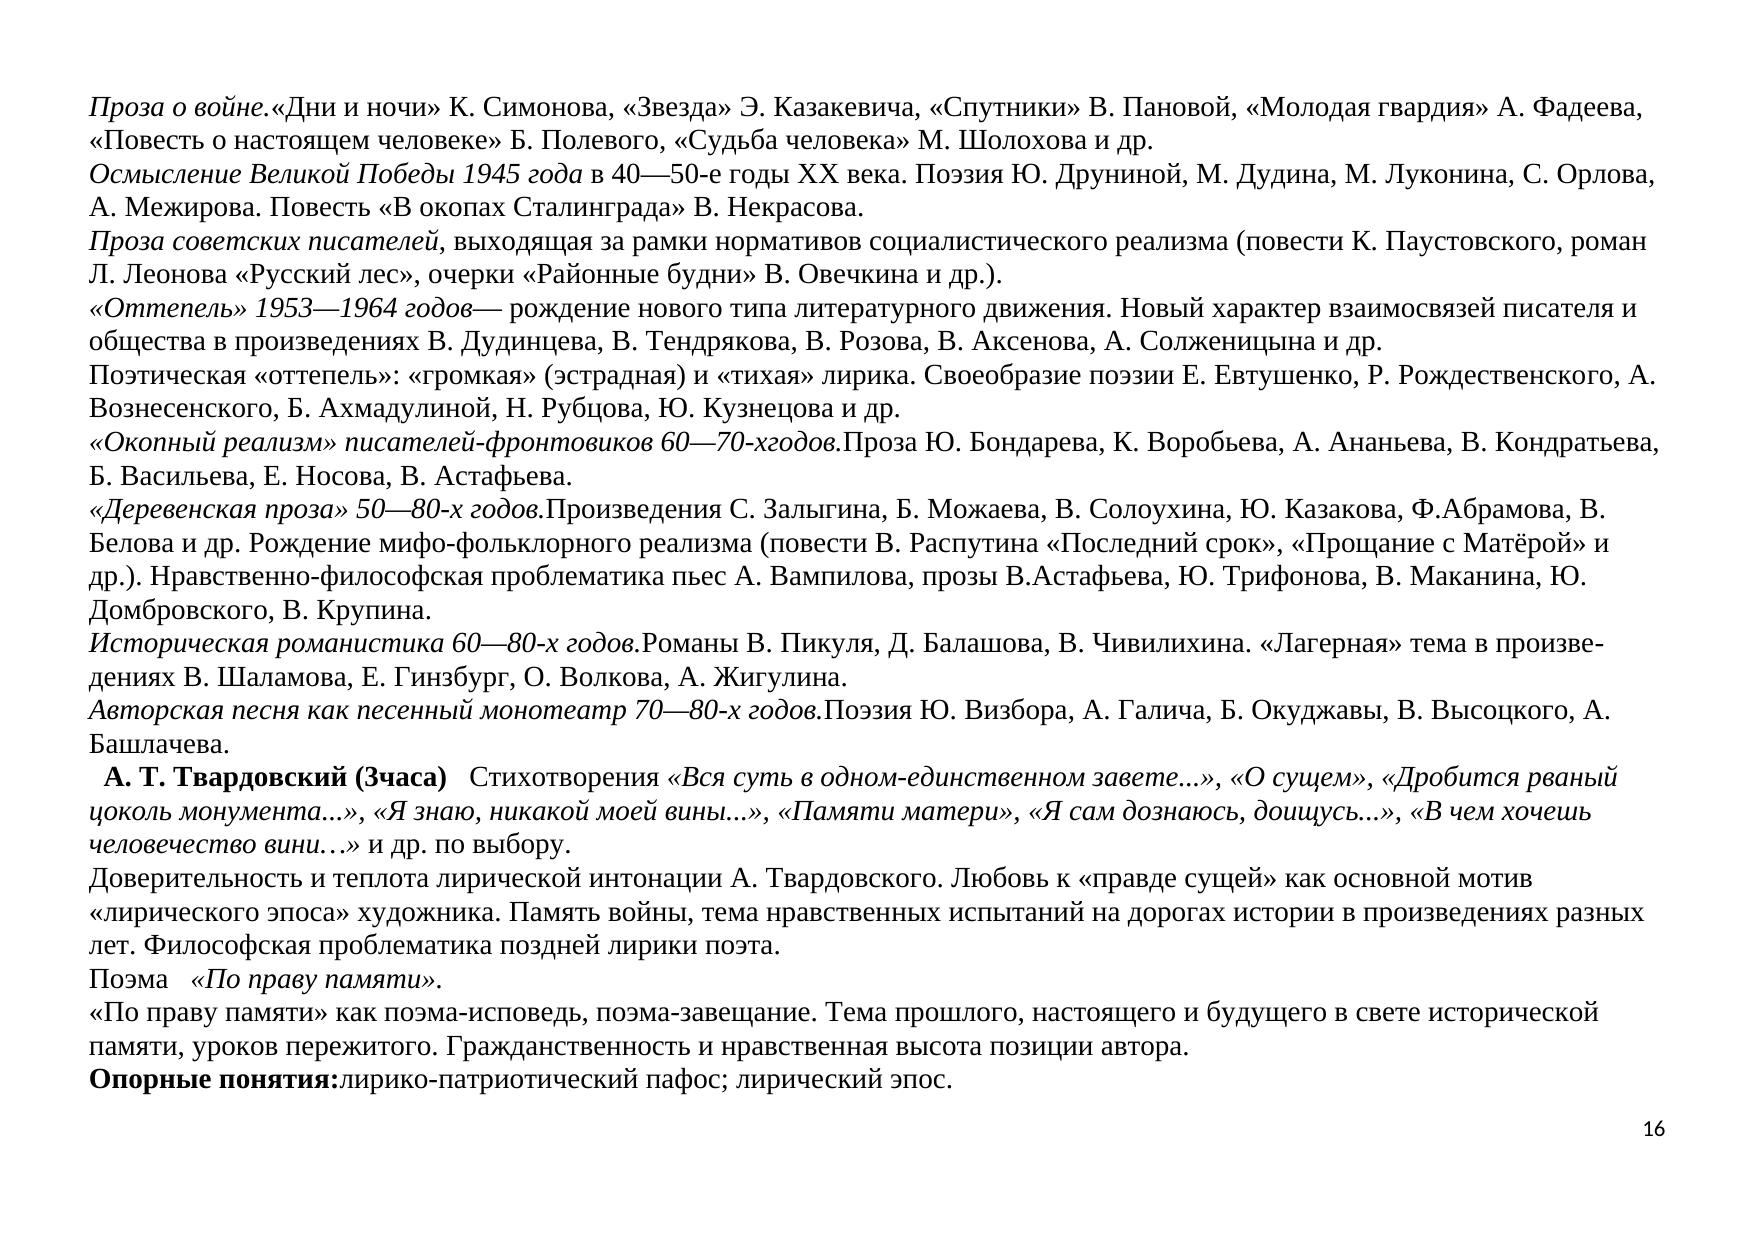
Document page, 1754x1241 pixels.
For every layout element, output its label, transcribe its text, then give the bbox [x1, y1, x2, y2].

text Проза советских писателей, выходящая за рамки нормативов социалистического реализма (повести К. Паустовского, роман Л. Леонова «Русский лес», очерки «Районные будни» В. Овечкина и др.). [89, 223, 1665, 290]
text Опорные понятия:лирико-патриотический пафос; лирический эпос. [89, 1061, 1665, 1095]
text А. Т. Твардовский (3часа) Стихотворения «Вся суть в одном-единственном завете...», «О сущем», «Дробится рваный цоколь монумента...», «Я знаю, никакой моей вины...», «Памяти матери», «Я сам дознаюсь, доищусь...», «В чем хочешь человечество вини…» и др. по выбору. [89, 759, 1665, 860]
text «Оттепель» 1953—1964 годов— рождение нового типа литературного движения. Новый характер взаимосвязей писателя и общества в произведениях В. Дудинцева, В. Тендрякова, В. Розова, В. Аксенова, А. Солженицына и др. [89, 290, 1665, 357]
text «Деревенская проза» 50—80-х годов.Произведения С. Залыгина, Б. Можаева, В. Солоухина, Ю. Казакова, Ф.Абрамова, В. Белова и др. Рождение мифо-фольклорного реализма (повести В. Распутина «Последний срок», «Прощание с Матёрой» и др.). Нравственно-философская проблематика пьес А. Вампилова, прозы В.Астафьева, Ю. Трифонова, В. Маканина, Ю. Домбровского, В. Крупина. [89, 491, 1665, 625]
text Проза о войне.«Дни и ночи» К. Симонова, «Звезда» Э. Казакевича, «Спутники» В. Пановой, «Молодая гвардия» А. Фадеева, «Повесть о настоящем человеке» Б. Полевого, «Судьба человека» М. Шолохова и др. [89, 89, 1665, 156]
text «По праву памяти» как поэма-исповедь, поэма-завещание. Тема прошлого, настоящего и будущего в свете исторической памяти, уроков пережитого. Гражданственность и нравственная высота позиции автора. [89, 994, 1665, 1061]
text Осмысление Великой Победы 1945 года в 40—50-е годы XX века. Поэзия Ю. Друниной, М. Дудина, М. Луконина, С. Орлова, А. Межирова. Повесть «В окопах Сталинграда» В. Некрасова. [89, 156, 1665, 223]
text Историческая романистика 60—80-х годов.Романы В. Пикуля, Д. Балашова, В. Чивилихина. «Лагерная» тема в произведениях В. Шаламова, Е. Гинзбург, О. Волкова, А. Жигулина. [89, 625, 1665, 692]
text Доверительность и теплота лирической интонации А. Твардовского. Любовь к «правде сущей» как основной мотив «лирического эпоса» художника. Память войны, тема нравственных испытаний на дорогах истории в произведениях разных лет. Философская проблематика поздней лирики поэта. [89, 860, 1665, 961]
text Авторская песня как песенный монотеатр 70—80-х годов.Поэзия Ю. Визбора, А. Галича, Б. Окуджавы, В. Высоцкого, А. Башлачева. [89, 692, 1665, 759]
text «Окопный реализм» писателей-фронтовиков 60—70-хгодов.Проза Ю. Бондарева, К. Воробьева, А. Ананьева, В. Кондратьева, Б. Васильева, Е. Носова, В. Астафьева. [89, 424, 1665, 491]
text Поэтическая «оттепель»: «громкая» (эстрадная) и «тихая» лирика. Своеобразие поэзии Е. Евтушенко, Р. Рождественского, А. Вознесенского, Б. Ахмадулиной, Н. Рубцова, Ю. Кузнецова и др. [89, 357, 1665, 424]
text Поэма «По праву памяти». [89, 961, 1665, 994]
